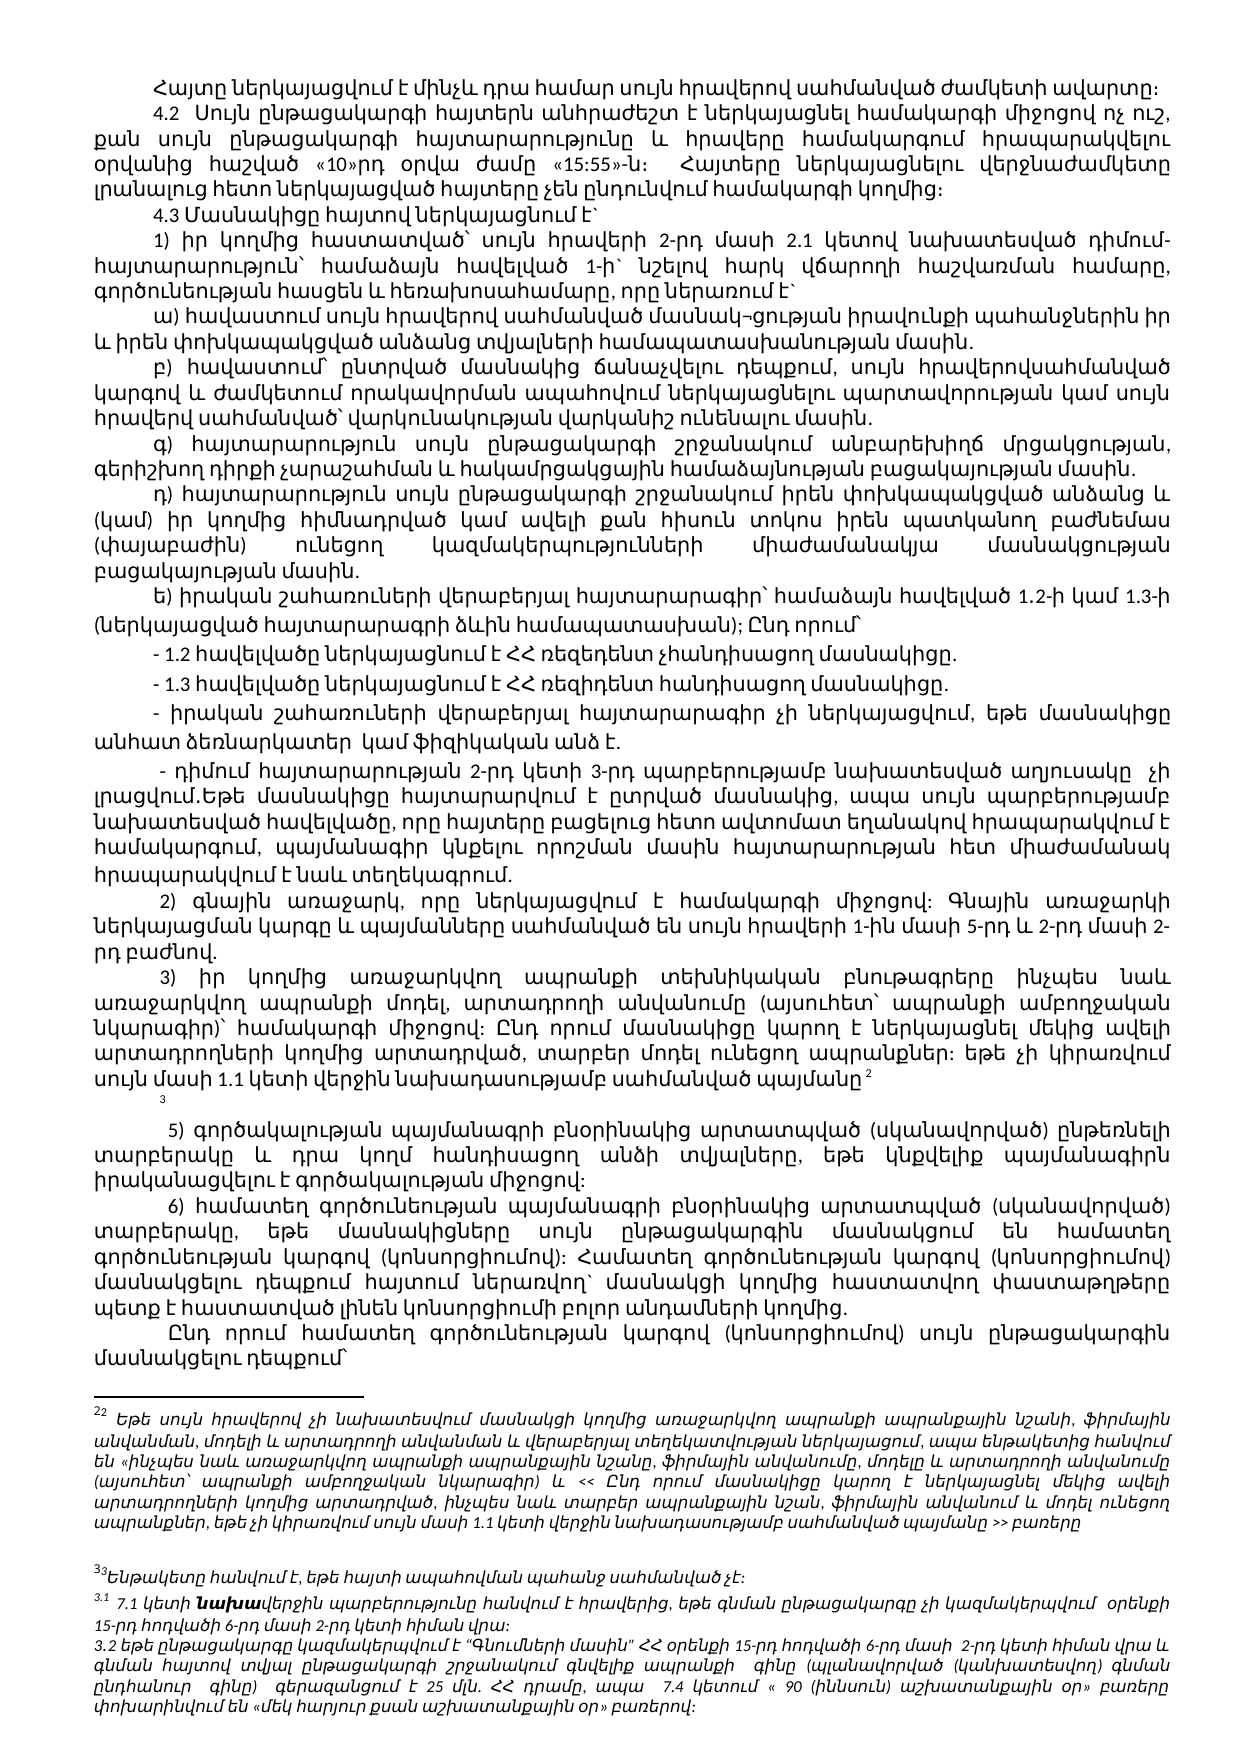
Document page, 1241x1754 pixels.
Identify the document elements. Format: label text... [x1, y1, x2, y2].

text 4.3 Մասնակիցը հայտով ներկայացնում է` [94, 202, 1171, 227]
text - 1.2 հավելվածը ներկայացնում է ՀՀ ռեզեդենտ չհանդիսացող մասնակիցը. [94, 642, 1171, 667]
text 6) համատեղ գործունեության պայմանագրի բնօրինակից արտատպված (սկանավորված) տարբերակը, եթե մասնակիցները սույն ընթացակարգին մասնակցում են համատեղ գործունեության կարգով (կոնսորցիումով): Համատեղ գործունեության կարգով (կոնսորցիումով) մասնակցելու դեպքում հայտում ներառվող` մասնակցի կողմից հաստատվող փաստաթղթերը պետք է հաստատված լինեն կոնսորցիումի բոլոր անդամների կողմից. [94, 1193, 1171, 1320]
text 1) իր կողմից հաստատված՝ սույն հրավերի 2-րդ մասի 2.1 կետով նախատեսված դիմում-հայտարարություն՝ համաձայն հավելված 1-ի` նշելով հարկ վճարողի հաշվառման համարը, գործունեության հասցեն և հեռախոսահամարը, որը ներառում է` [94, 227, 1171, 304]
text ա) հավաստում սույն հրավերով սահմանված մասնակ¬ցության իրավունքի պահանջներին իր և իրեն փոխկապակցված անձանց տվյալների համապատասխանության մասին. [94, 304, 1171, 354]
text ե) իրական շահառուների վերաբերյալ հայտարարագիր՝ համաձայն հավելված 1․2-ի կամ 1.3-ի (ներկայացված հայտարարագրի ձևին համապատասխան); Ընդ որում՝ [94, 583, 1171, 638]
text - իրական շահառուների վերաբերյալ հայտարարագիր չի ներկայացվում, եթե մասնակիցը անհատ ձեռնարկատեր կամ ֆիզիկական անձ է. [94, 700, 1171, 754]
text - դիմում հայտարարության 2-րդ կետի 3-րդ պարբերությամբ նախատեսված աղյուսակը չի լրացվում․Եթե մասնակիցը հայտարարվում է ըտրված մասնակից, ապա սույն պարբերությամբ նախատեսված հավելվածը, որը հայտերը բացելուց հետո ավտոմատ եղանակով հրապարակվում է համակարգում, պայմանագիր կնքելու որոշման մասին հայտարարության հետ միաժամանակ հրապարակվում է նաև տեղեկագրում. [94, 758, 1171, 888]
text բ) հավաստում՝ ընտրված մասնակից ճանաչվելու դեպքում, սույն հրավերովսահմանված կարգով և ժամկետում որակավորման ապահովում ներկայացնելու պարտավորության կամ սույն հրավերվ սահմանված՝ վարկունակության վարկանիշ ունենալու մասին. [94, 354, 1171, 431]
text 3 [94, 1091, 1171, 1117]
text Հայտը ներկայացվում է մինչև դրա համար սույն հրավերով սահմանված ժամկետի ավարտը։ [94, 75, 1171, 100]
text 5) գործակալության պայմանագրի բնօրինակից արտատպված (սկանավորված) ընթեռնելի տարբերակը և դրա կողմ հանդիսացող անձի տվյալները, եթե կնքվելիք պայմանագիրն իրականացվելու է գործակալության միջոցով: [94, 1117, 1171, 1193]
text գ) հայտարարություն սույն ընթացակարգի շրջանակում անբարեխիղճ մրցակցության, գերիշխող դիրքի չարաշահման և հակամրցակցային համաձայնության բացակայության մասին. [94, 431, 1171, 482]
text - 1.3 հավելվածը ներկայացնում է ՀՀ ռեզիդենտ հանդիսացող մասնակիցը. [94, 671, 1171, 696]
text 4.2 Սույն ընթացակարգի հայտերն անհրաժեշտ է ներկայացնել համակարգի միջոցով ոչ ուշ, քան սույն ընթացակարգի հայտարարությունը և հրավերը համակարգում հրապարակվելու օրվանից հաշված «10»րդ օրվա ժամը «15:55»-ն։ Հայտերը ներկայացնելու վերջնաժամկետը լրանալուց հետո ներկայացված հայտերը չեն ընդունվում համակարգի կողմից։ [94, 100, 1171, 202]
text 2) գնային առաջարկ, որը ներկայացվում է համակարգի միջոցով: Գնային առաջարկի ներկայացման կարգը և պայմանները սահմանված են սույն հրավերի 1-ին մասի 5-րդ և 2-րդ մասի 2-րդ բաժնով. [94, 888, 1171, 964]
text Ընդ որում համատեղ գործունեության կարգով (կոնսորցիումով) սույն ընթացակարգին մասնակցելու դեպքում՝ [94, 1320, 1171, 1371]
text 3) իր կողմից առաջարկվող ապրանքի տեխնիկական բնութագրերը ինչպես նաև առաջարկվող ապրանքի մոդել, արտադրողի անվանումը (այսուհետ՝ ապրանքի ամբողջական նկարագիր)՝ համակարգի միջոցով: Ընդ որում մասնակիցը կարող է ներկայացնել մեկից ավելի արտադրողների կողմից արտադրված, տարբեր մոդել ունեցող ապրանքներ: եթե չի կիրառվում սույն մասի 1.1 կետի վերջին նախադասությամբ սահմանված պայմանը 2 [94, 964, 1171, 1091]
text դ) հայտարարություն սույն ընթացակարգի շրջանակում իրեն փոխկապակցված անձանց և (կամ) իր կողմից հիմնադրված կամ ավելի քան հիսուն տոկոս իրեն պատկանող բաժնեմաս (փայաբաժին) ունեցող կազմակերպությունների միաժամանակյա մասնակցության բացակայության մասին. [94, 482, 1171, 583]
